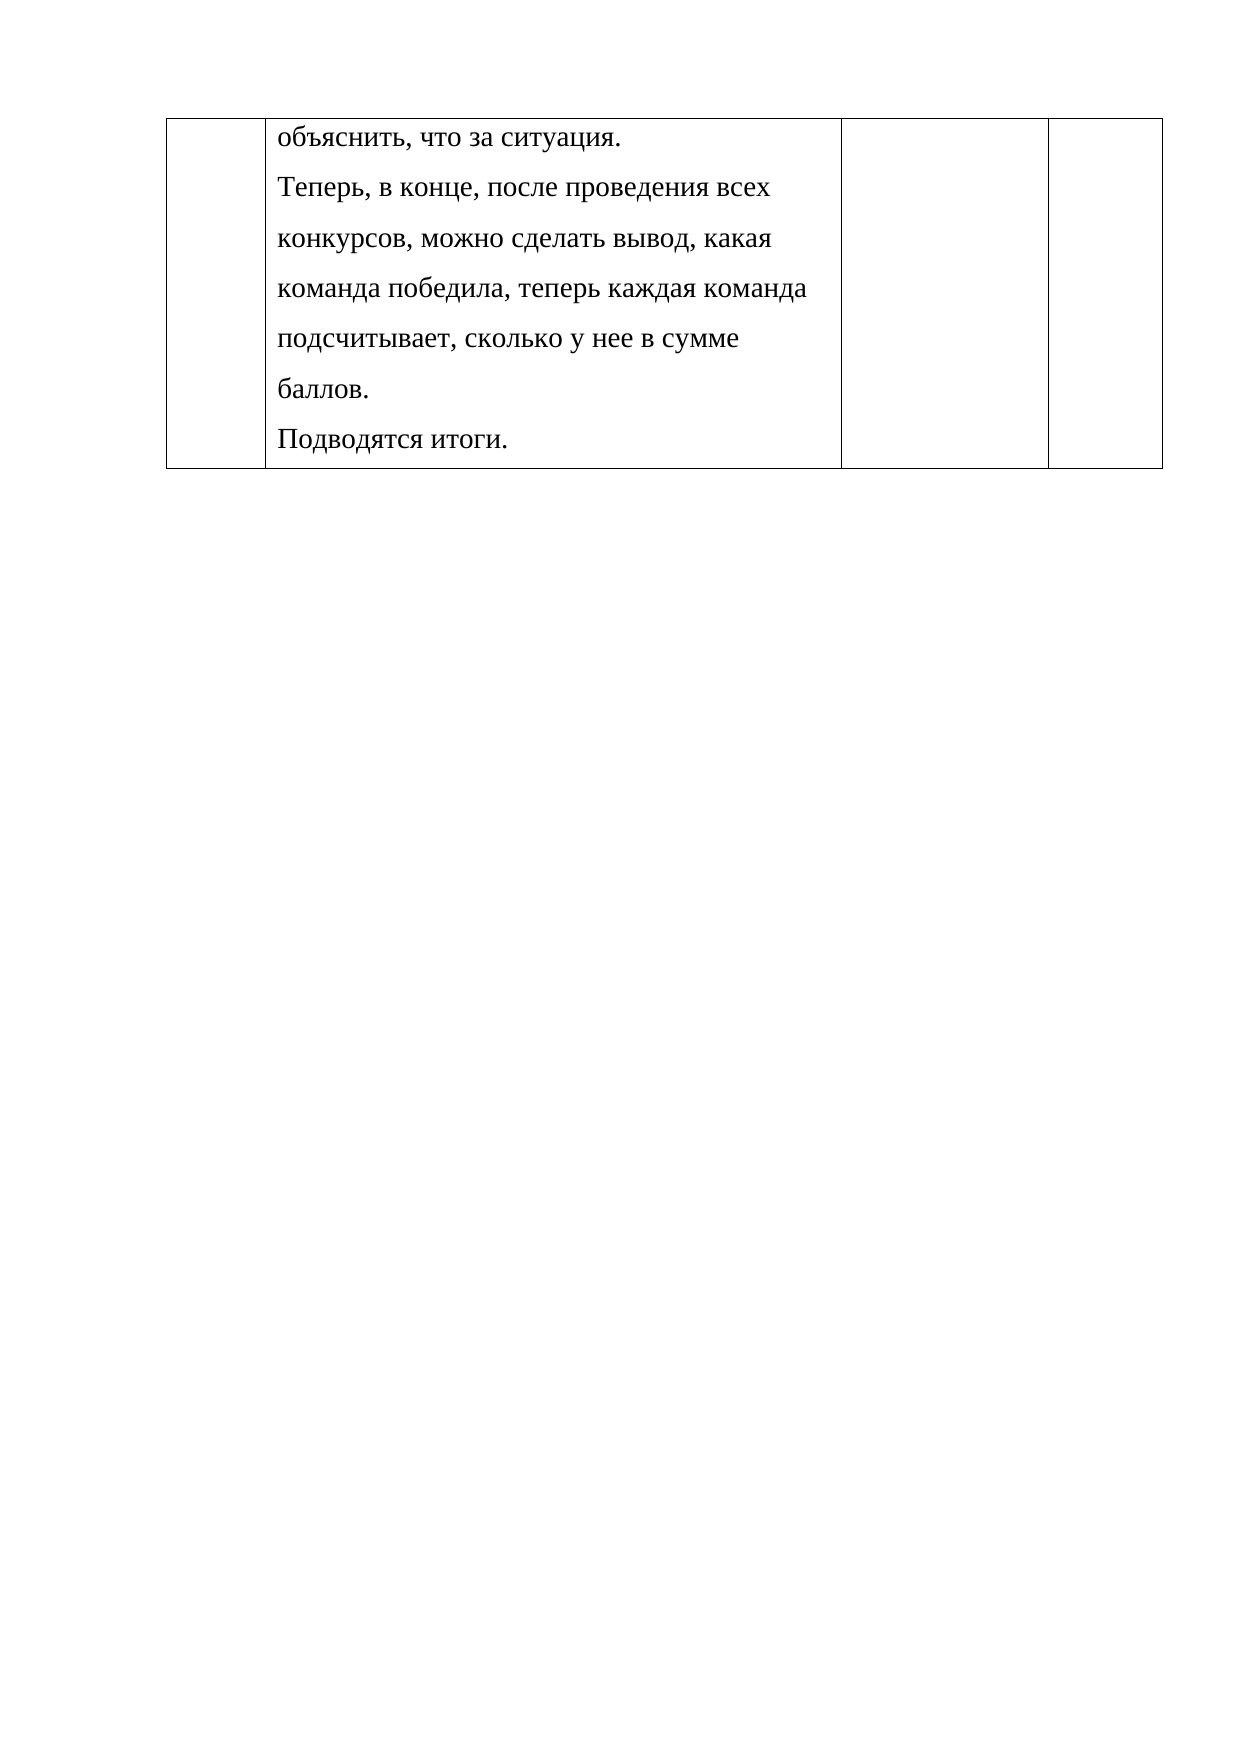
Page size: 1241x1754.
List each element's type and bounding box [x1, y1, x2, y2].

table_cell [266, 119, 841, 468]
table_cell [842, 119, 1048, 468]
table_cell [167, 119, 265, 468]
table_cell [1049, 119, 1162, 468]
